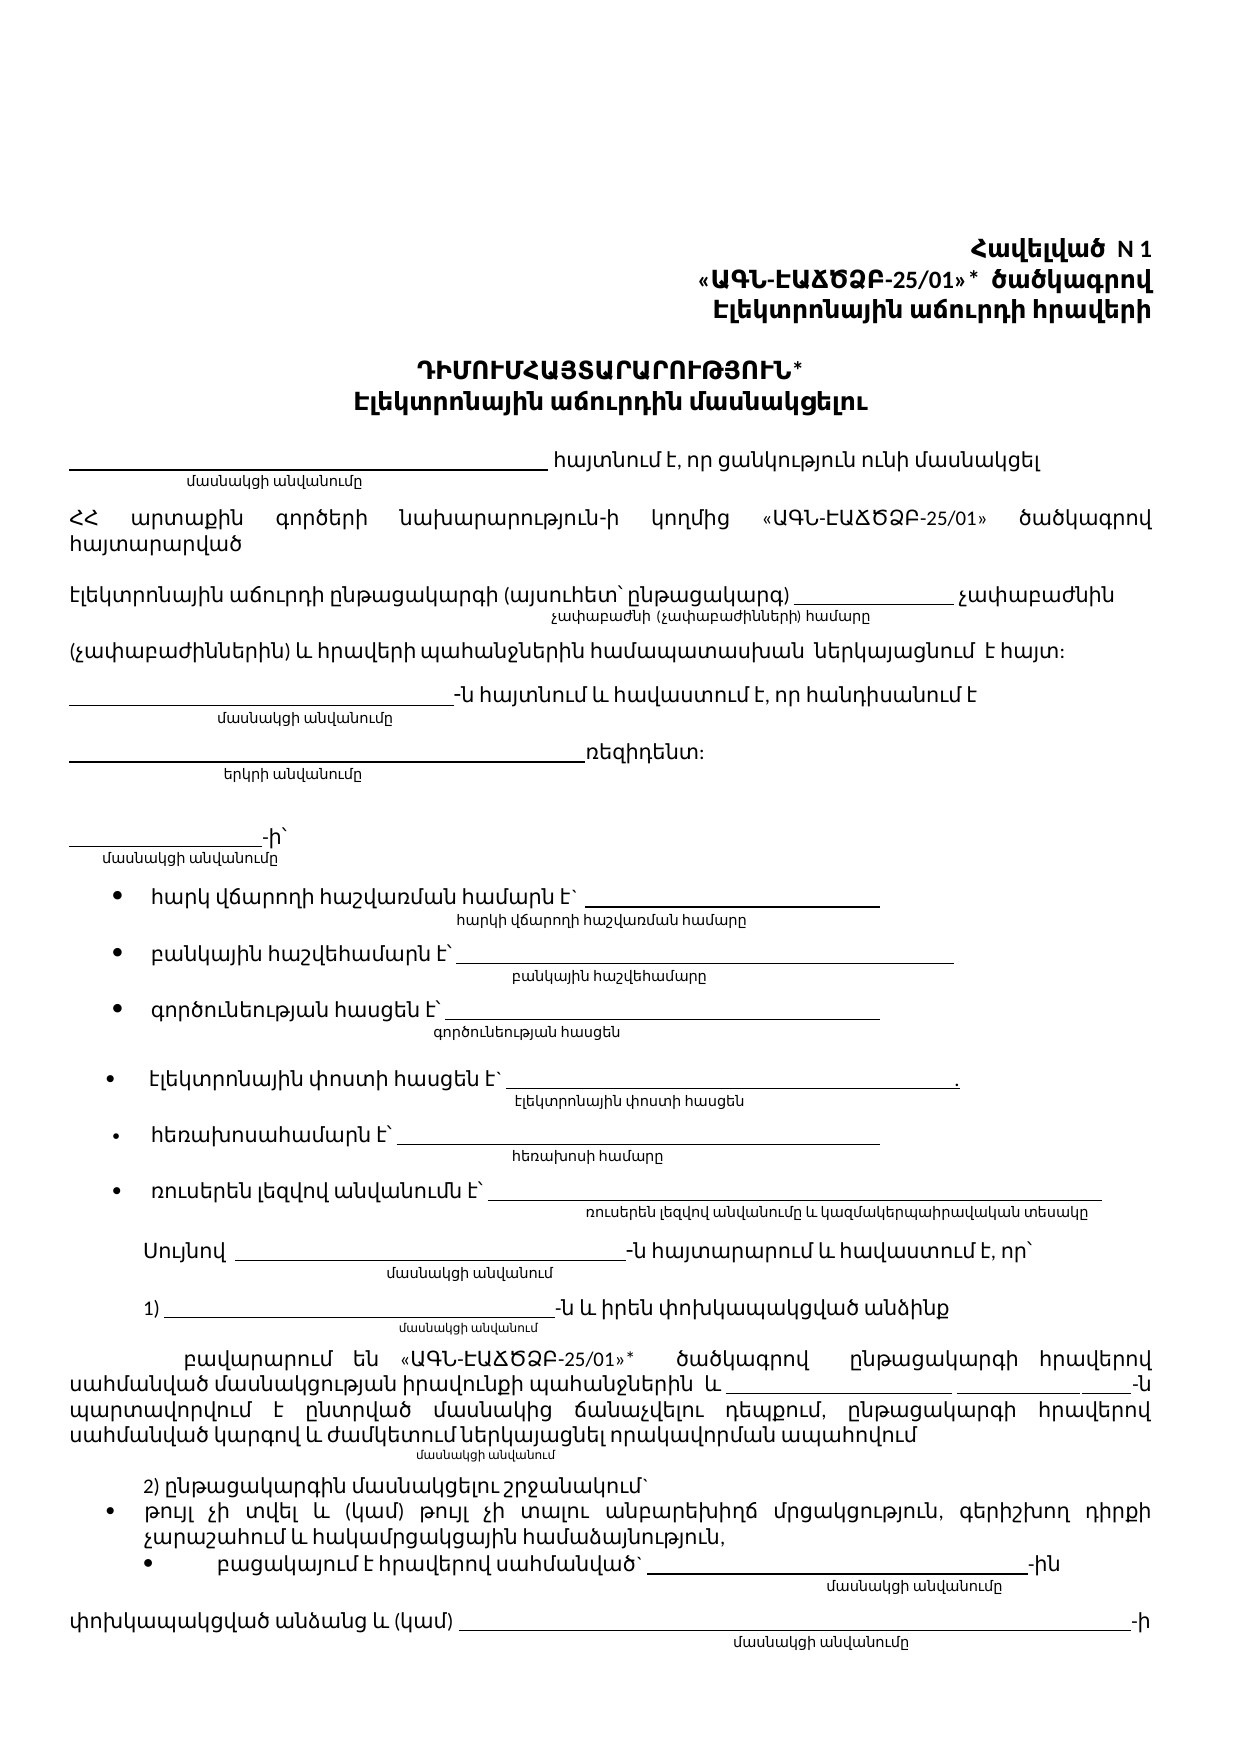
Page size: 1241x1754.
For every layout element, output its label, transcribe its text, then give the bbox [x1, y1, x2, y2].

text մասնակցի անվանում [69, 1264, 1152, 1295]
list թույլ չի տվել և (կամ) թույլ չի տալու անբարեխիղճ մրցակցություն, գերիշխող դիրքի չարաշահում և հակամրցակցային համաձայնություն, [107, 1498, 1152, 1549]
text «ԱԳՆ-ԷԱՃԾՁԲ-25/01»* ծածկագրով [69, 264, 1152, 294]
text -ն հայտնում և հավաստում է, որ հանդիսանում է [69, 678, 1152, 709]
text մասնակցի անվանում [69, 1321, 1152, 1346]
text մասնակցի անվանումը [69, 709, 1152, 739]
list էլեկտրոնային փոստի հասցեն է` . [107, 1066, 1152, 1092]
list բանկային հաշվեհամարն է՝ [113, 941, 1152, 967]
text հայտնում է, որ ցանկություն ունի մասնակցել [69, 447, 1152, 472]
list հարկ վճարողի հաշվառման համարն է` [113, 880, 1152, 911]
text գործունեության հասցեն [69, 1023, 1152, 1053]
text փոխկապակցված անձանց և (կամ) -ի [69, 1608, 1152, 1633]
text Հավելված N 1 [69, 233, 1152, 264]
text Էլեկտրոնային աճուրդի հրավերի [69, 294, 1152, 325]
text (չափաբաժիններին) և հրավերի պահանջներին համապատասխան ներկայացնում է հայտ: [69, 638, 1152, 663]
list գործունեության հասցեն է՝ [113, 997, 1152, 1023]
text մասնակցի անվանումը [69, 1577, 1152, 1608]
text 2) ընթացակարգին մասնակցելու շրջանակում` [69, 1473, 1152, 1498]
text մասնակցի անվանումը [69, 850, 1152, 880]
list բացակայում է հրավերով սահմանված` -ին [69, 1549, 1152, 1577]
text էլեկտրոնային փոստի հասցեն [69, 1092, 1152, 1122]
list ռուսերեն լեզվով անվանումն է՝ [113, 1178, 1152, 1203]
text 1) -ն և իրեն փոխկապակցված անձինք [69, 1295, 1152, 1321]
text Սույնով -ն հայտարարում և հավաստում է, որ՝ [69, 1234, 1152, 1264]
text էլեկտրոնային աճուրդի ընթացակարգի (այսուհետ՝ ընթացակարգ) չափաբաժնին [69, 582, 1152, 607]
text ռուսերեն լեզվով անվանումը և կազմակերպաիրավական տեսակը [512, 1203, 1152, 1234]
text չափաբաժնի (չափաբաժինների) համարը [69, 607, 1152, 638]
text ՀՀ արտաքին գործերի նախարարություն-ի կողմից «ԱԳՆ-ԷԱՃԾՁԲ-25/01» ծածկագրով հայտարարված [69, 503, 1152, 556]
text հարկի վճարողի հաշվառման համարը [69, 911, 1152, 941]
text -ի՝ [69, 824, 1152, 850]
text մասնակցի անվանումը [69, 1633, 1152, 1664]
text հեռախոսի համարը [438, 1148, 1152, 1178]
text բավարարում են «ԱԳՆ-ԷԱՃԾՁԲ-25/01»* ծածկագրով ընթացակարգի հրավերով սահմանված մասնակցության իրավունքի պահանջներին և -ն պարտավորվում է ընտրված մասնակից ճանաչվելու դեպքում, ընթացակարգի հրավերով սահմանված կարգով և ժամկետում ներկայացնել որակավորման ապահովում [69, 1346, 1152, 1448]
list հեռախոսահամարն է՝ [113, 1122, 1152, 1148]
text ԴԻՄՈՒՄՀԱՅՏԱՐԱՐՈՒԹՅՈՒՆ* [69, 356, 1152, 386]
text բանկային հաշվեհամարը [438, 967, 1152, 997]
text մասնակցի անվանումը [69, 472, 1152, 503]
text մասնակցի անվանում [69, 1448, 1152, 1473]
subtitle Էլեկտրոնային աճուրդին մասնակցելու [69, 386, 1152, 417]
text երկրի անվանումը [69, 765, 1152, 796]
text ռեզիդենտ: [69, 739, 1152, 765]
